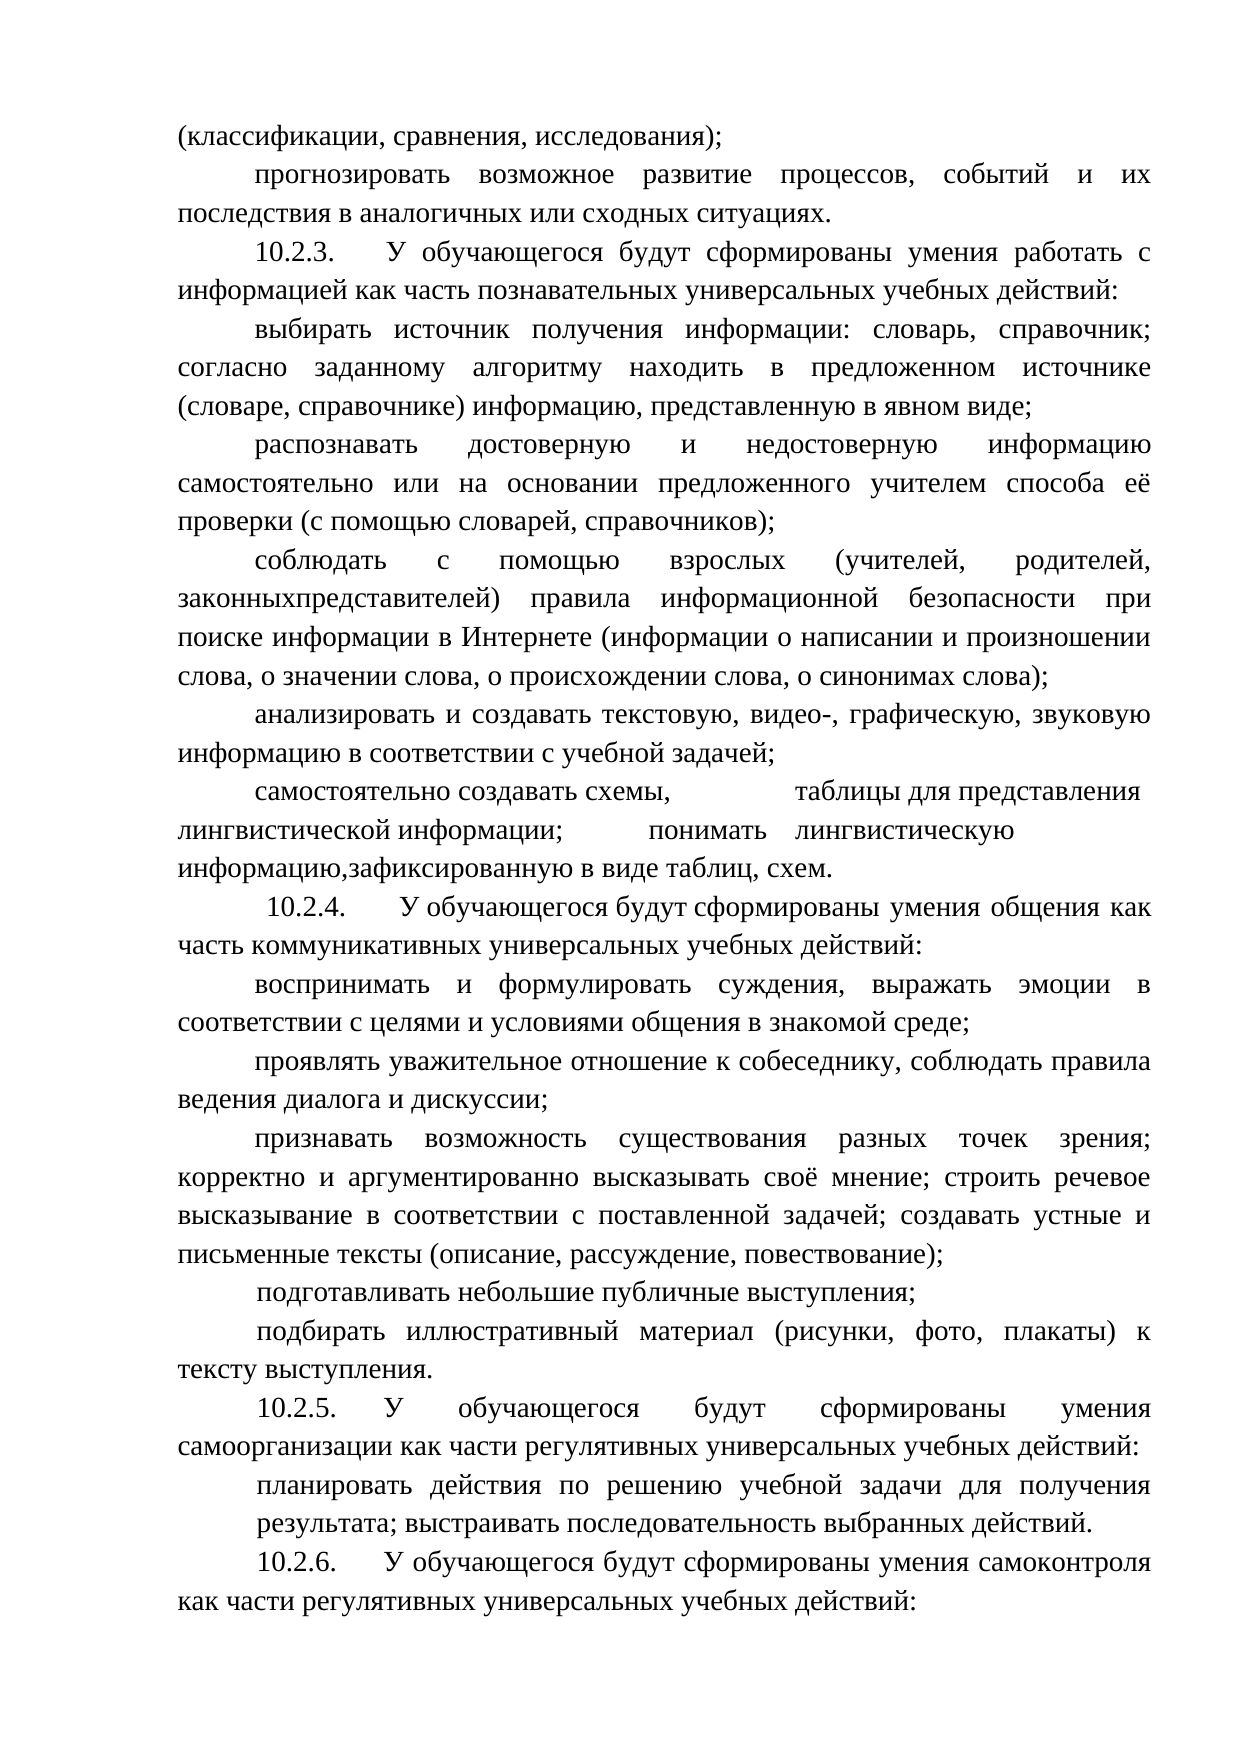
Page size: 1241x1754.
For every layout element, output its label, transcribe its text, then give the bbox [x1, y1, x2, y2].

text распознавать достоверную и недостоверную информацию самостоятельно или на основании предложенного учителем способа её проверки (с помощью словарей, справочников); [177, 426, 1152, 537]
text самостоятельно создавать схемы, таблицы для представления [177, 773, 1152, 807]
text анализировать и создавать текстовую, видео-, графическую, звуковую информацию в соответствии с учебной задачей; [177, 696, 1152, 768]
list У обучающегося будут сформированы умения работать с информацией как часть познавательных универсальных учебных действий: [177, 234, 1152, 306]
text лингвистической информации; понимать лингвистическую информацию,зафиксированную в виде таблиц, схем. [177, 812, 1152, 884]
text соблюдать с помощью взрослых (учителей, родителей, законныхпредставителей) правила информационной безопасности при поиске информации в Интернете (информации о написании и произношении слова, о значении слова, о происхождении слова, о синонимах слова); [177, 542, 1152, 691]
text признавать возможность существования разных точек зрения; корректно и аргументированно высказывать своё мнение; строить речевое высказывание в соответствии с поставленной задачей; создавать устные и письменные тексты (описание, рассуждение, повествование); [177, 1120, 1152, 1269]
text воспринимать и формулировать суждения, выражать эмоции в соответствии с целями и условиями общения в знакомой среде; [177, 966, 1152, 1038]
text подготавливать небольшие публичные выступления; [177, 1274, 1152, 1308]
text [177, 118, 1152, 152]
list У обучающегося будут сформированы умения самоорганизации как части регулятивных универсальных учебных действий: [177, 1390, 1152, 1462]
text проявлять уважительное отношение к собеседнику, соблюдать правила ведения диалога и дискуссии; [177, 1043, 1152, 1115]
text выбирать источник получения информации: словарь, справочник; согласно заданному алгоритму находить в предложенном источнике (словаре, справочнике) информацию, представленную в явном виде; [177, 311, 1152, 421]
list У обучающегося будут сформированы умения самоконтроля как части регулятивных универсальных учебных действий: [177, 1544, 1152, 1616]
text подбирать иллюстративный материал (рисунки, фото, плакаты) к тексту выступления. [177, 1313, 1152, 1385]
text прогнозировать возможное развитие процессов, событий и их последствия в аналогичных или сходных ситуациях. [177, 157, 1152, 229]
list У обучающегося будут сформированы умения общения как часть коммуникативных универсальных учебных действий: [177, 889, 1152, 961]
text планировать действия по решению учебной задачи для получения результата; выстраивать последовательность выбранных действий. [256, 1467, 1152, 1539]
